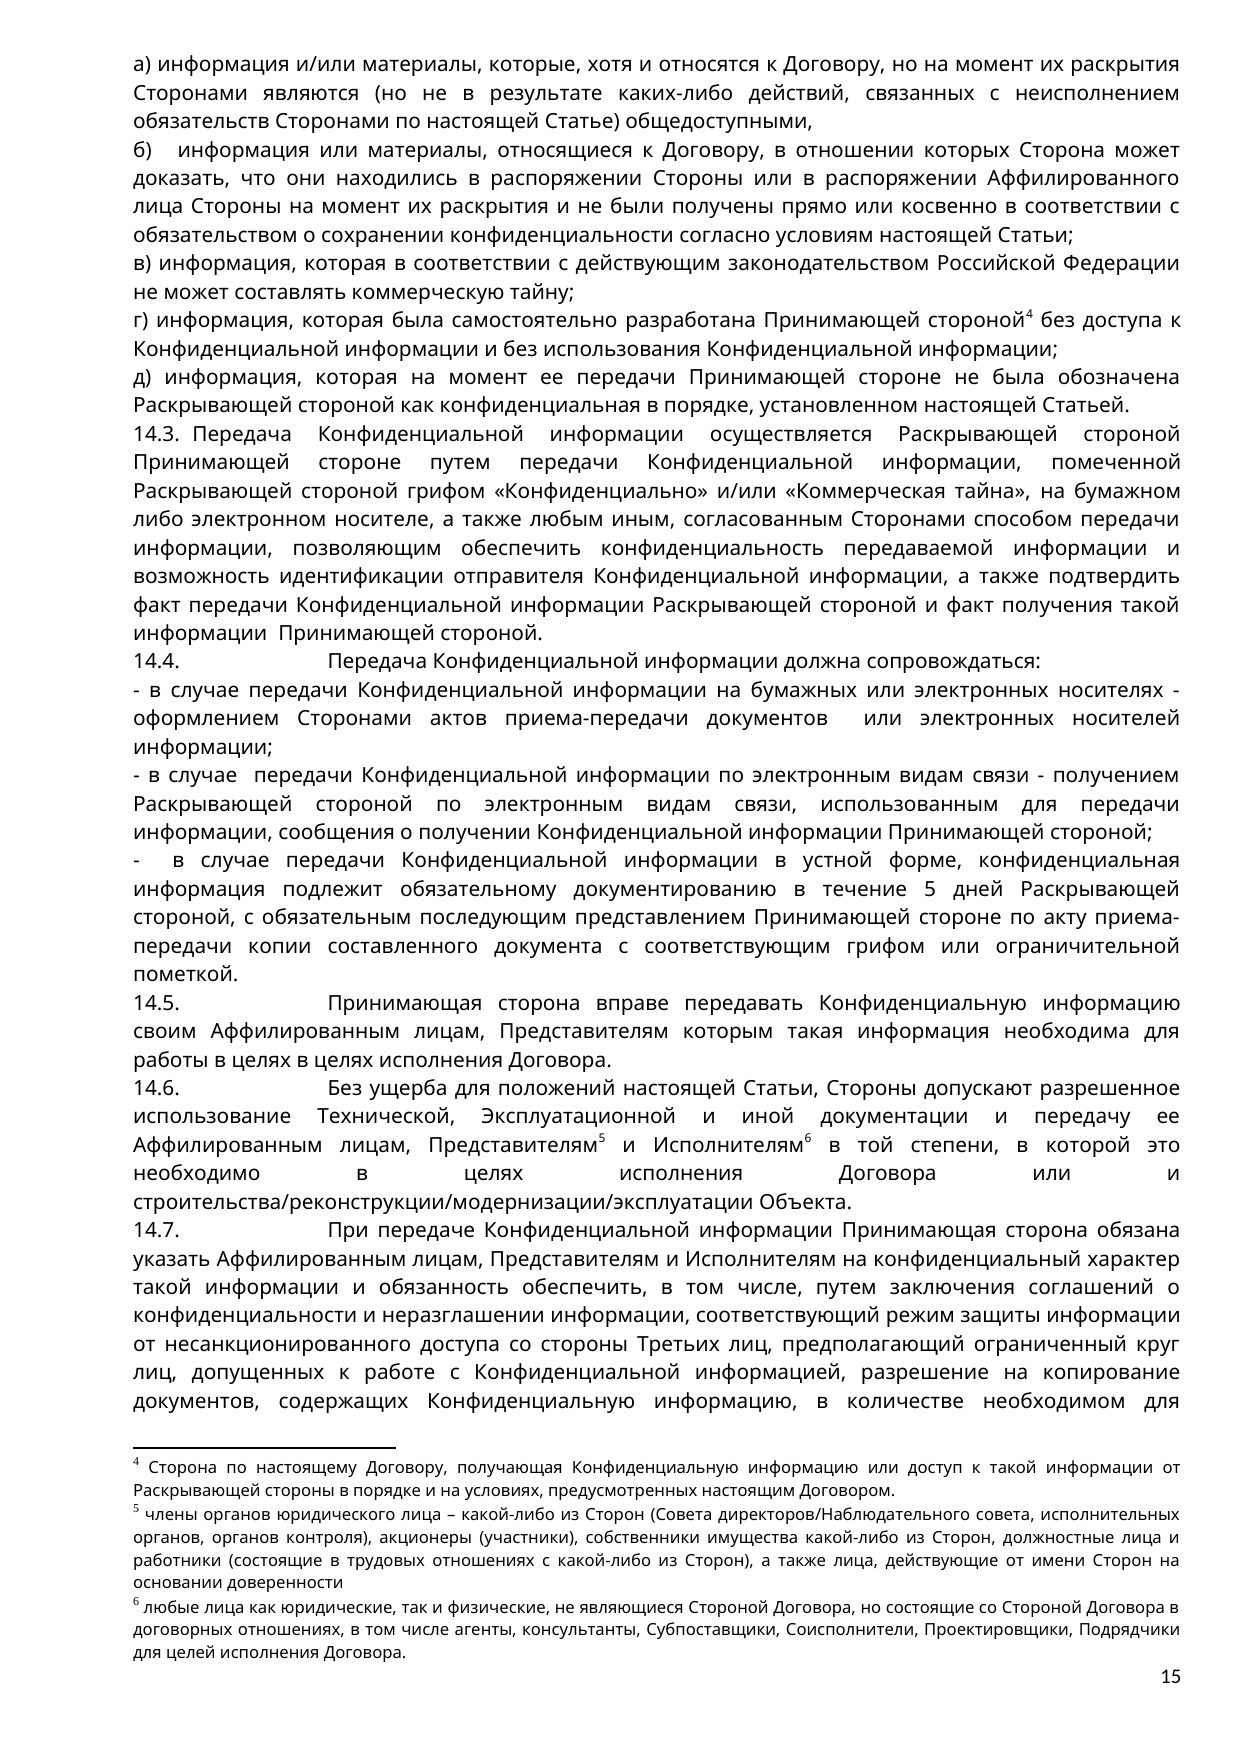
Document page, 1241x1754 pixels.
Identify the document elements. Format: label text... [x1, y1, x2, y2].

list Передача Конфиденциальной информации осуществляется Раскрывающей стороной Принимающей стороне путем передачи Конфиденциальной информации, помеченной Раскрывающей стороной грифом «Конфиденциально» и/или «Коммерческая тайна», на бумажном либо электронном носителе, а также любым иным, согласованным Сторонами способом передачи информации, позволяющим обеспечить конфиденциальность передаваемой информации и возможность идентификации отправителя Конфиденциальной информации, а также подтвердить факт передачи Конфиденциальной информации Раскрывающей стороной и факт получения такой информации Принимающей стороной. [133, 419, 1181, 647]
text д) информация, которая на момент ее передачи Принимающей стороне не была обозначена Раскрывающей стороной как конфиденциальная в порядке, установленном настоящей Статьей. [133, 362, 1181, 419]
text а) информация и/или материалы, которые, хотя и относятся к Договору, но на момент их раскрытия Сторонами являются (но не в результате каких-либо действий, связанных с неисполнением обязательств Сторонами по настоящей Статье) общедоступными, [133, 49, 1181, 135]
text б) информация или материалы, относящиеся к Договору, в отношении которых Сторона может доказать, что они находились в распоряжении Стороны или в распоряжении Аффилированного лица Стороны на момент их раскрытия и не были получены прямо или косвенно в соответствии с обязательством о сохранении конфиденциальности согласно условиям настоящей Статьи; [133, 135, 1181, 248]
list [133, 1215, 1181, 1414]
text - в случае передачи Конфиденциальной информации в устной форме, конфиденциальная информация подлежит обязательному документированию в течение 5 дней Раскрывающей стороной, с обязательным последующим представлением Принимающей стороне по акту приема-передачи копии составленного документа с соответствующим грифом или ограничительной пометкой. [133, 846, 1181, 988]
text - в случае передачи Конфиденциальной информации по электронным видам связи - получением Раскрывающей стороной по электронным видам связи, использованным для передачи информации, сообщения о получении Конфиденциальной информации Принимающей стороной; [133, 760, 1181, 846]
text в) информация, которая в соответствии с действующим законодательством Российской Федерации не может составлять коммерческую тайну; [133, 248, 1181, 305]
list Без ущерба для положений настоящей Статьи, Стороны допускают разрешенное использование Технической, Эксплуатационной и иной документации и передачу ее Аффилированным лицам, Представителям и Исполнителям в той степени, в которой это необходимо в целях исполнения Договора или и строительства/реконструкции/модернизации/эксплуатации Объекта. [133, 1073, 1181, 1215]
text г) информация, которая была самостоятельно разработана Принимающей стороной без доступа к Конфиденциальной информации и без использования Конфиденциальной информации; [133, 305, 1181, 362]
text - в случае передачи Конфиденциальной информации на бумажных или электронных носителях - оформлением Сторонами актов приема-передачи документов или электронных носителей информации; [133, 675, 1181, 760]
list Передача Конфиденциальной информации должна сопровождаться: [133, 647, 1181, 675]
list Принимающая сторона вправе передавать Конфиденциальную информацию своим Аффилированным лицам, Представителям которым такая информация необходима для работы в целях в целях исполнения Договора. [133, 988, 1181, 1073]
